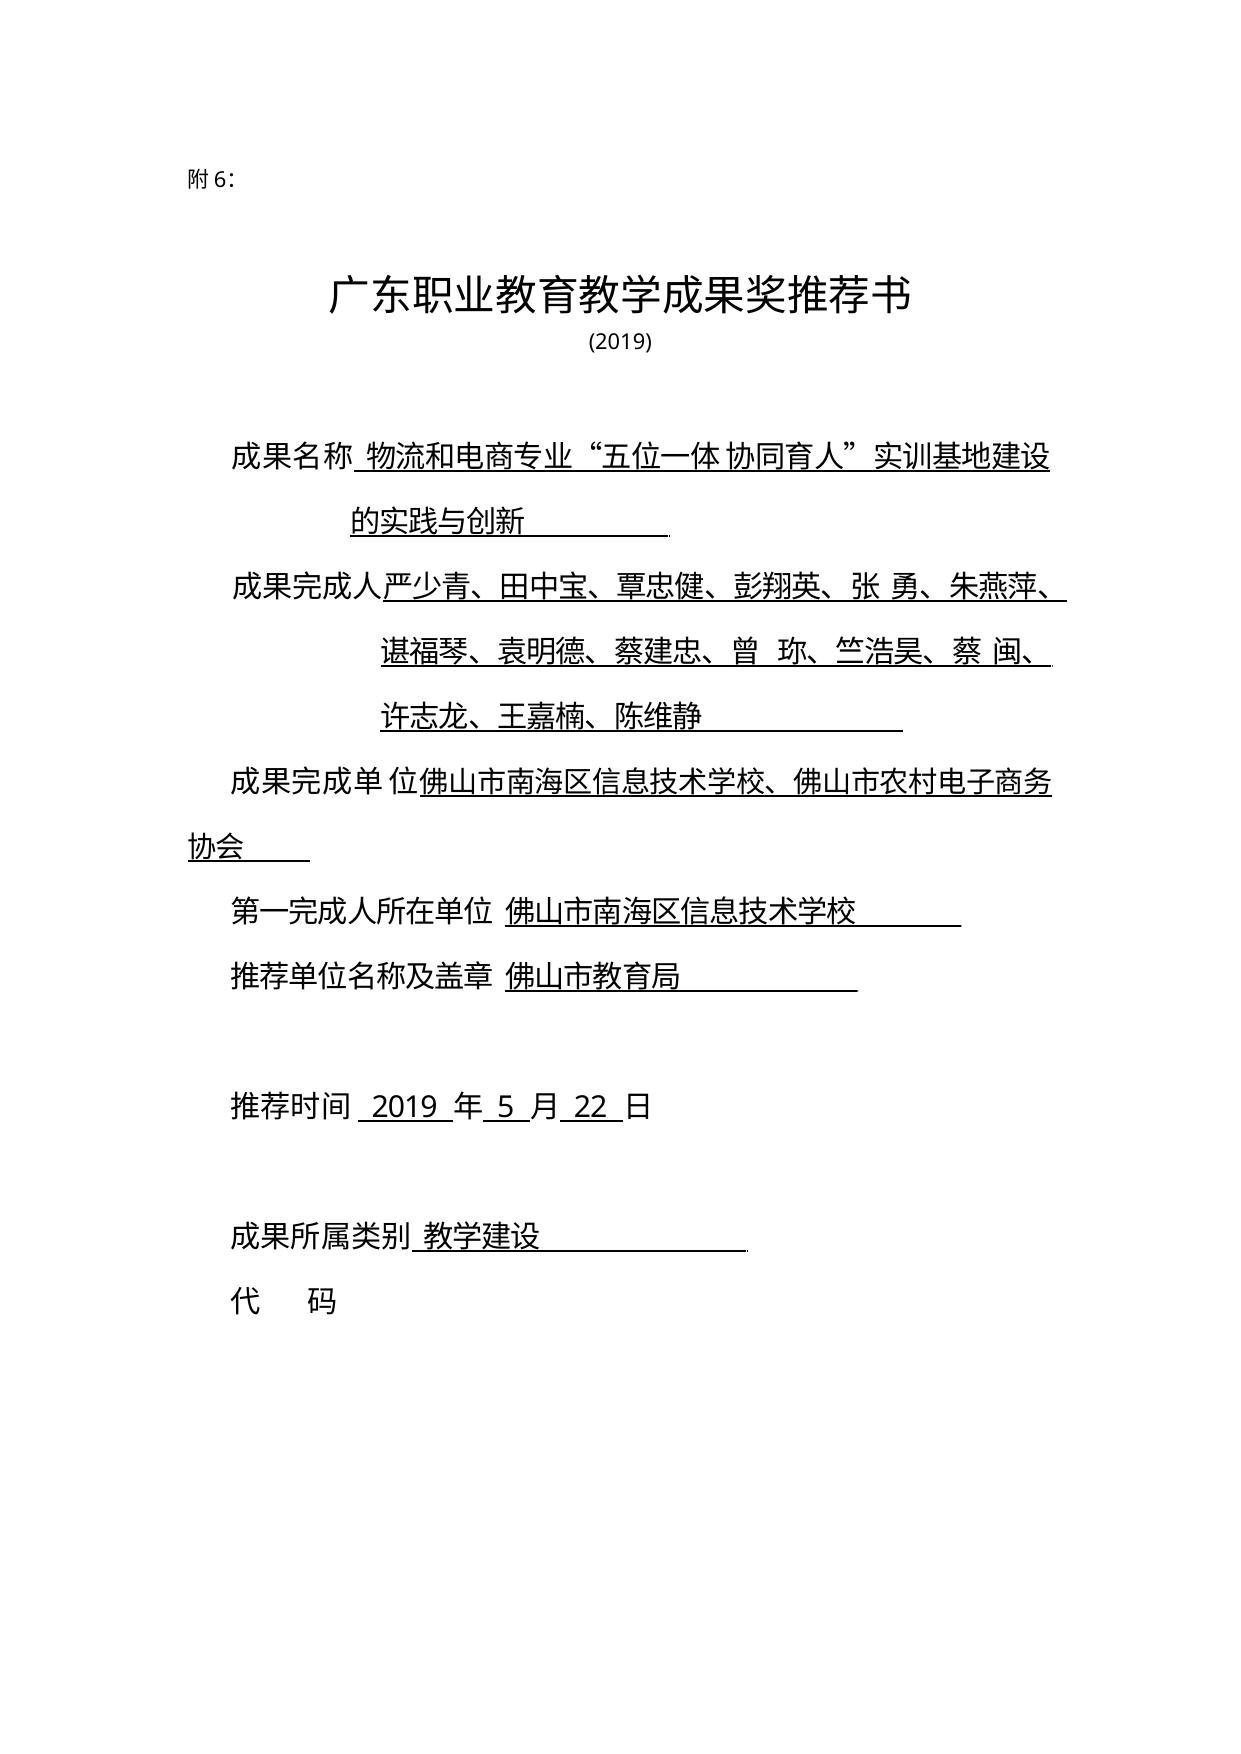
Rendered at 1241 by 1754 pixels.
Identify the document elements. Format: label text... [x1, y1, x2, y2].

text 成果完成人严少青、田中宝、覃忠健、彭翔英、张 勇、朱燕萍、 [232, 552, 1053, 617]
text (2019) [187, 324, 1053, 357]
text 附6： [187, 162, 1053, 194]
text 谌福琴、袁明德、蔡建忠、曾 珎、竺浩昊、蔡 闽、 [352, 617, 1053, 682]
text 推荐单位名称及盖章 佛山市教育局 [187, 942, 1053, 1007]
text 许志龙、王嘉楠、陈维静 [352, 682, 1053, 747]
text 第一完成人所在单位 佛山市南海区信息技术学校 [187, 877, 1053, 942]
text 成果名称 物流和电商专业“五位一体 协同育人”实训基地建设的实践与创新 [232, 422, 1053, 552]
text 成果 完 成 单 位佛山市南海区信息技术学校、佛山市农村电子商务协会 [187, 747, 1053, 877]
text 成果所属类别 教学建设 [187, 1202, 1053, 1267]
text 广东职业教育教学成果奖推荐书 [187, 259, 1053, 324]
text 推荐时间 2019 年 5 月 22 日 [187, 1072, 1053, 1137]
text 代 码 [187, 1267, 1053, 1332]
